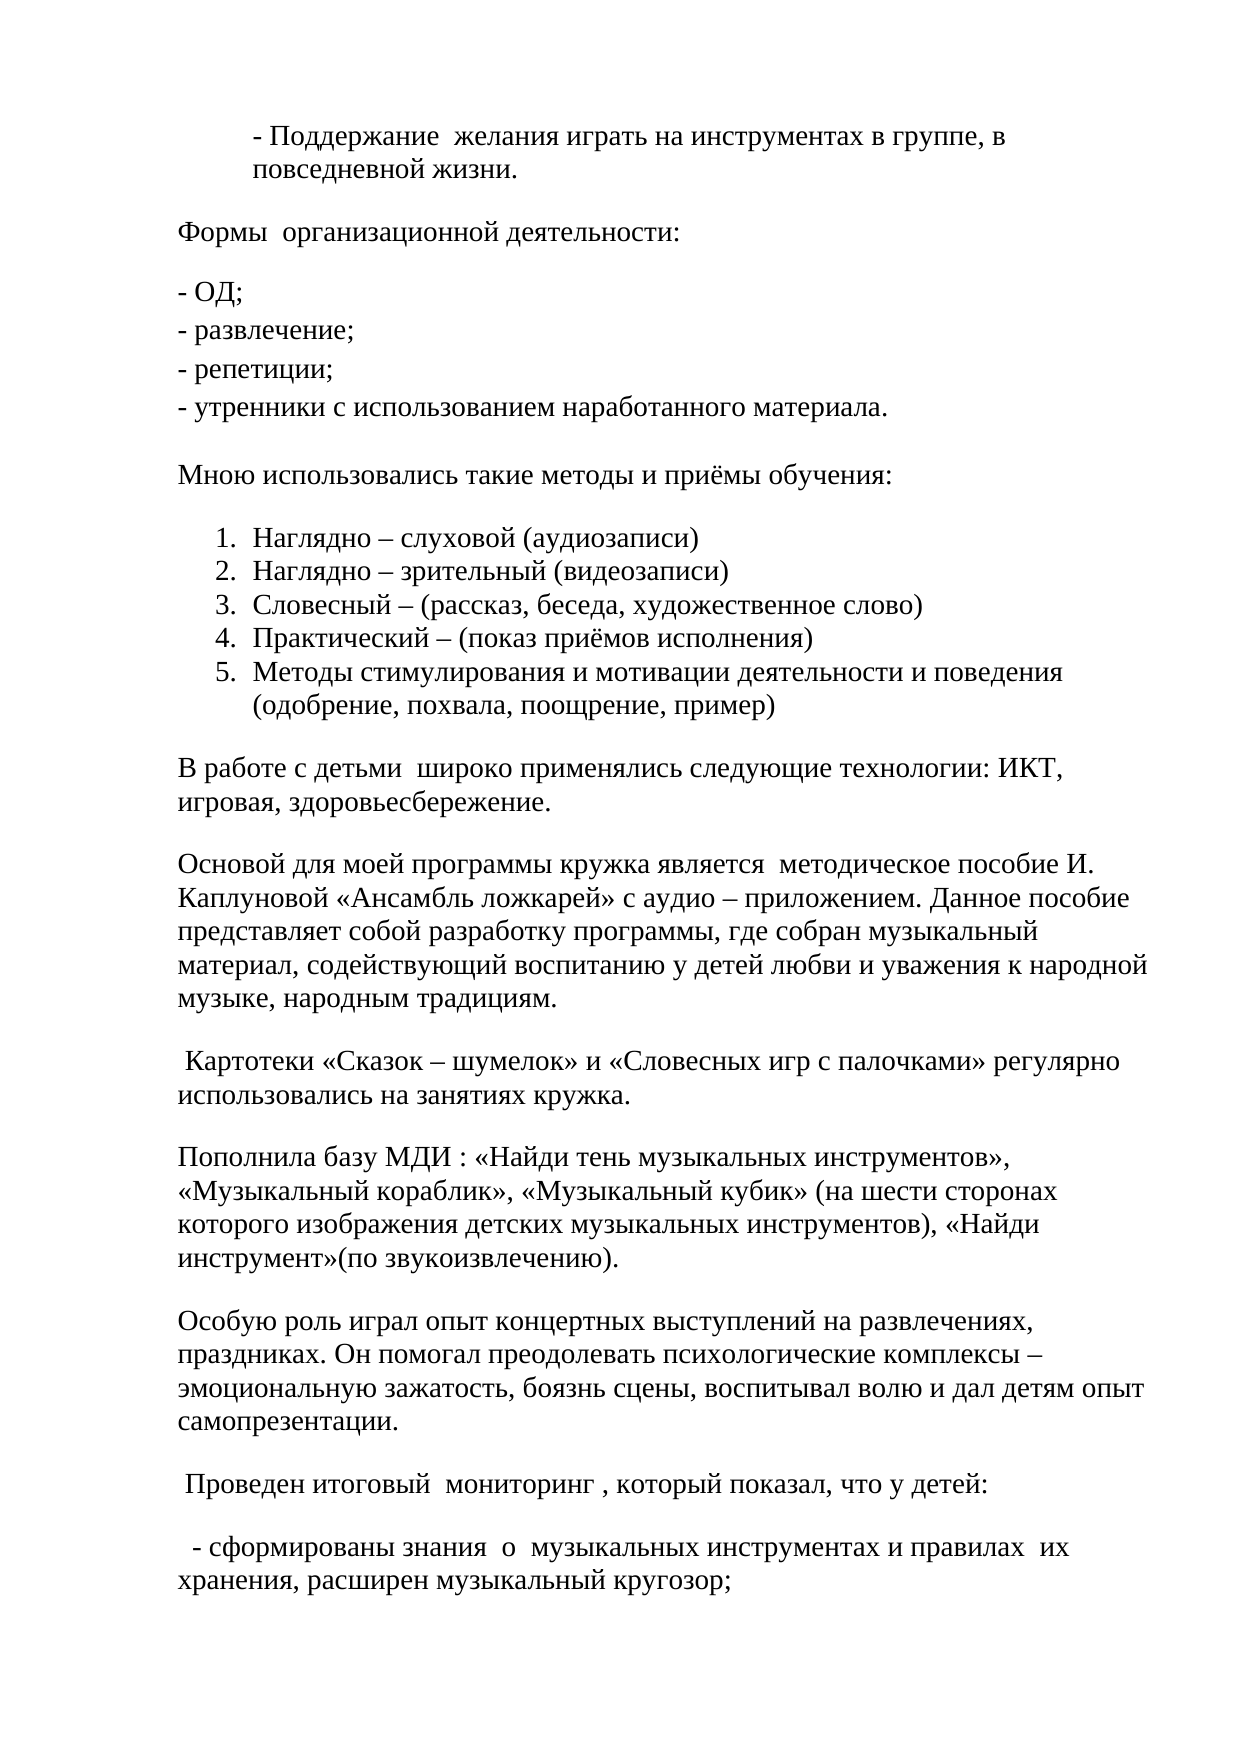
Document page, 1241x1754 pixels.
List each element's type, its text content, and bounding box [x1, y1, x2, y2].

text Картотеки «Сказок – шумелок» и «Словесных игр с палочками» регулярно использовались на занятиях кружка. [177, 1043, 1152, 1110]
text - Поддержание желания играть на инструментах в группе, в повседневной жизни. [252, 118, 1152, 185]
list Словесный – (рассказ, беседа, художественное слово) [215, 587, 1152, 620]
text Основой для моей программы кружка является методическое пособие И. Каплуновой «Ансамбль ложкарей» с аудио – приложением. Данное пособие представляет собой разработку программы, где собран музыкальный материал, содействующий воспитанию у детей любви и уважения к народной музыке, народным традициям. [177, 846, 1152, 1014]
list Наглядно – зрительный (видеозаписи) [215, 553, 1152, 587]
list Методы стимулирования и мотивации деятельности и поведения (одобрение, похвала, поощрение, пример) [215, 654, 1152, 721]
text В работе с детьми широко применялись следующие технологии: ИКТ, игровая, здоровьесбережение. [177, 750, 1152, 817]
text Пополнила базу МДИ : «Найди тень музыкальных инструментов», «Музыкальный кораблик», «Музыкальный кубик» (на шести сторонах которого изображения детских музыкальных инструментов), «Найди инструмент»(по звукоизвлечению). [177, 1139, 1152, 1274]
text Проведен итоговый мониторинг , который показал, что у детей: [177, 1466, 1152, 1500]
list Наглядно – слуховой (аудиозаписи) [215, 520, 1152, 553]
text Особую роль играл опыт концертных выступлений на развлечениях, праздниках. Он помогал преодолевать психологические комплексы – эмоциональную зажатость, боязнь сцены, воспитывал волю и дал детям опыт самопрезентации. [177, 1303, 1152, 1437]
text Формы организационной деятельности: [177, 214, 1152, 248]
text - сформированы знания о музыкальных инструментах и правилах их хранения, расширен музыкальный кругозор; [177, 1529, 1152, 1596]
text Мною использовались такие методы и приёмы обучения: [177, 457, 1152, 491]
text - ОД; - развлечение; - репетиции; - утренники с использованием наработанного материала. [177, 274, 1152, 423]
list Практический – (показ приёмов исполнения) [215, 620, 1152, 654]
